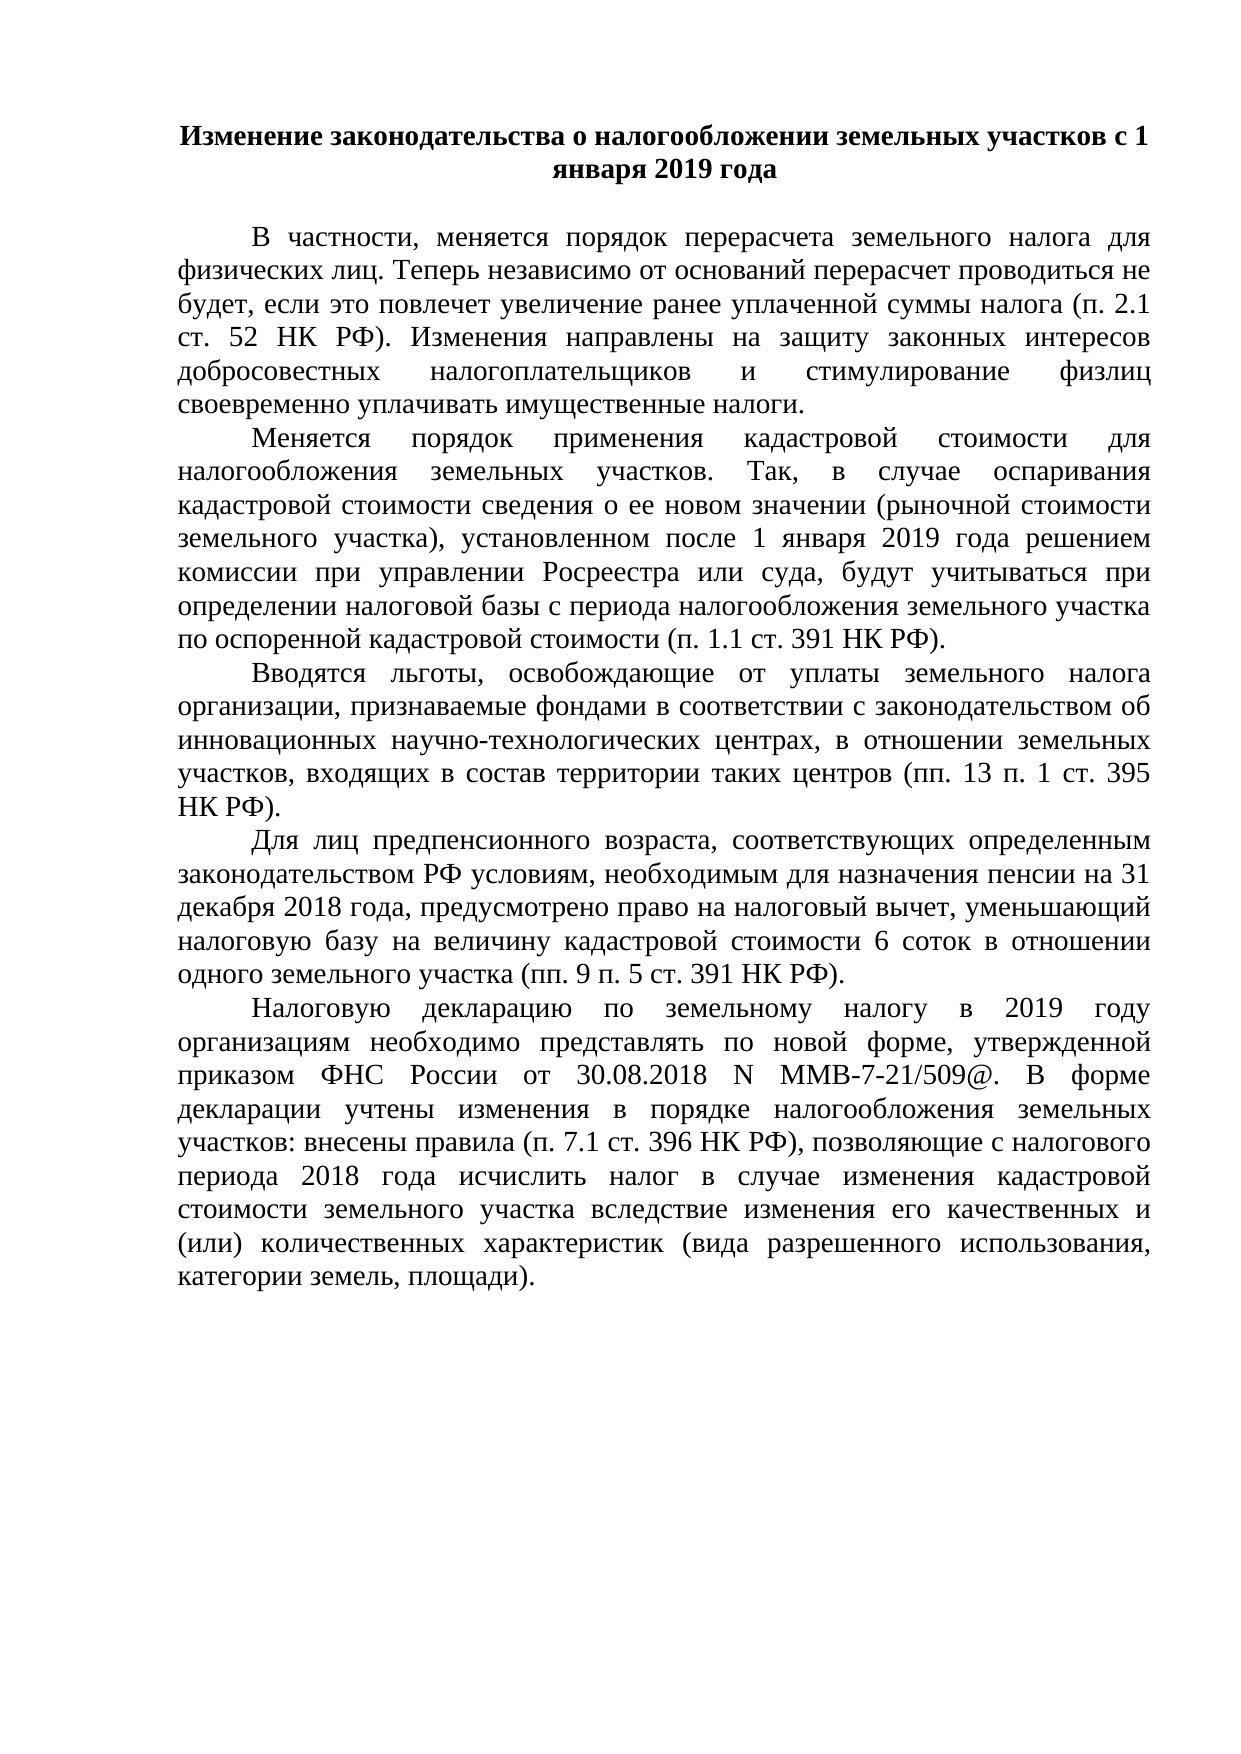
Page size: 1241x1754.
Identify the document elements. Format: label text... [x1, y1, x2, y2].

text Изменение законодательства о налогообложении земельных участков с 1 января 2019 года [177, 118, 1152, 185]
text В частности, меняется порядок перерасчета земельного налога для физических лиц. Теперь независимо от оснований перерасчет проводиться не будет, если это повлечет увеличение ранее уплаченной суммы налога (п. 2.1 ст. 52 НК РФ). Изменения направлены на защиту законных интересов добросовестных налогоплательщиков и стимулирование физлиц своевременно уплачивать имущественные налоги. [177, 219, 1152, 420]
text Налоговую декларацию по земельному налогу в 2019 году организациям необходимо представлять по новой форме, утвержденной приказом ФНС России от 30.08.2018 N ММВ-7-21/509@. В форме декларации учтены изменения в порядке налогообложения земельных участков: внесены правила (п. 7.1 ст. 396 НК РФ), позволяющие с налогового периода 2018 года исчислить налог в случае изменения кадастровой стоимости земельного участка вследствие изменения его качественных и (или) количественных характеристик (вида разрешенного использования, категории земель, площади). [177, 990, 1152, 1292]
text Вводятся льготы, освобождающие от уплаты земельного налога организации, признаваемые фондами в соответствии с законодательством об инновационных научно-технологических центрах, в отношении земельных участков, входящих в состав территории таких центров (пп. 13 п. 1 ст. 395 НК РФ). [177, 655, 1152, 822]
text Меняется порядок применения кадастровой стоимости для налогообложения земельных участков. Так, в случае оспаривания кадастровой стоимости сведения о ее новом значении (рыночной стоимости земельного участка), установленном после 1 января 2019 года решением комиссии при управлении Росреестра или суда, будут учитываться при определении налоговой базы с периода налогообложения земельного участка по оспоренной кадастровой стоимости (п. 1.1 ст. 391 НК РФ). [177, 420, 1152, 655]
text Для лиц предпенсионного возраста, соответствующих определенным законодательством РФ условиям, необходимым для назначения пенсии на 31 декабря 2018 года, предусмотрено право на налоговый вычет, уменьшающий налоговую базу на величину кадастровой стоимости 6 соток в отношении одного земельного участка (пп. 9 п. 5 ст. 391 НК РФ). [177, 822, 1152, 990]
